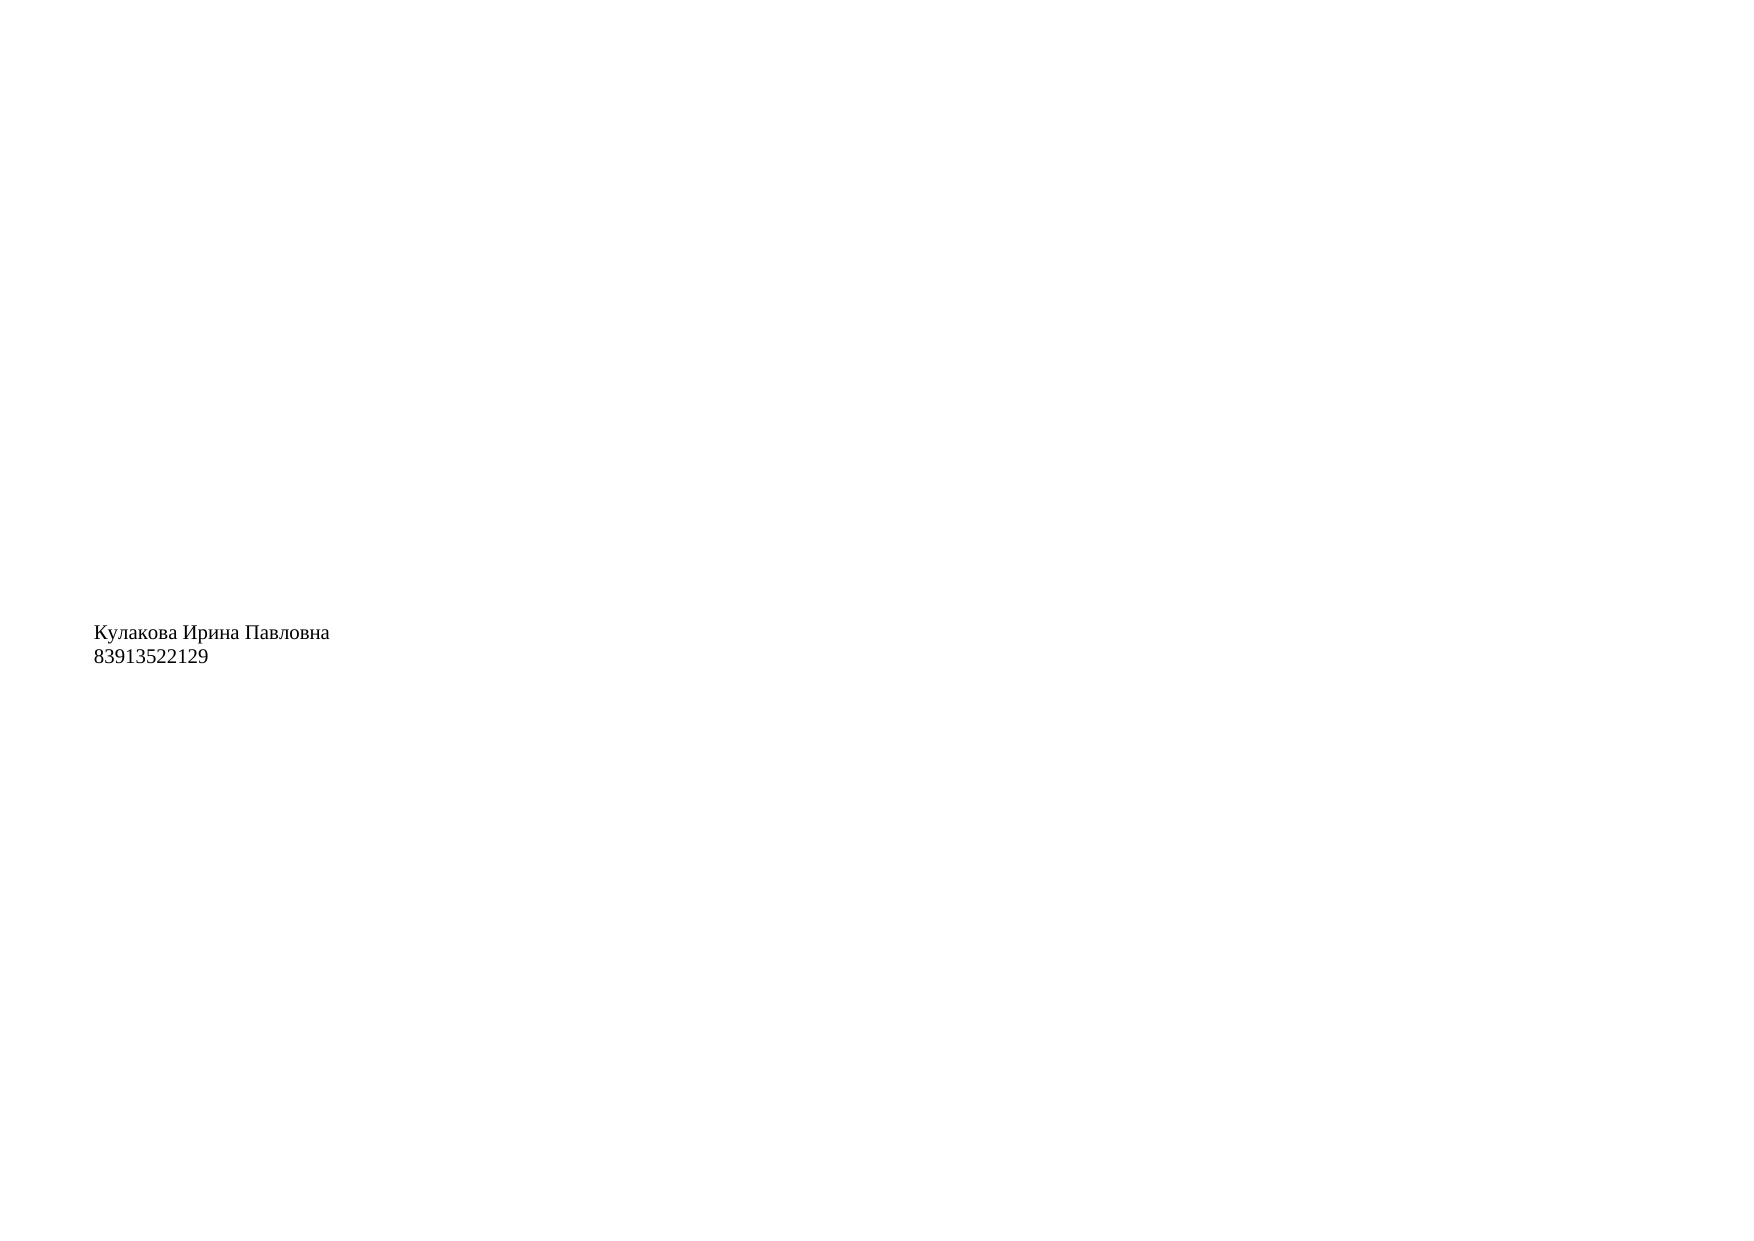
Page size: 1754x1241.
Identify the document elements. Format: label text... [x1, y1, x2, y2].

text 83913522129 [94, 644, 1636, 668]
text Кулакова Ирина Павловна [94, 620, 1636, 644]
